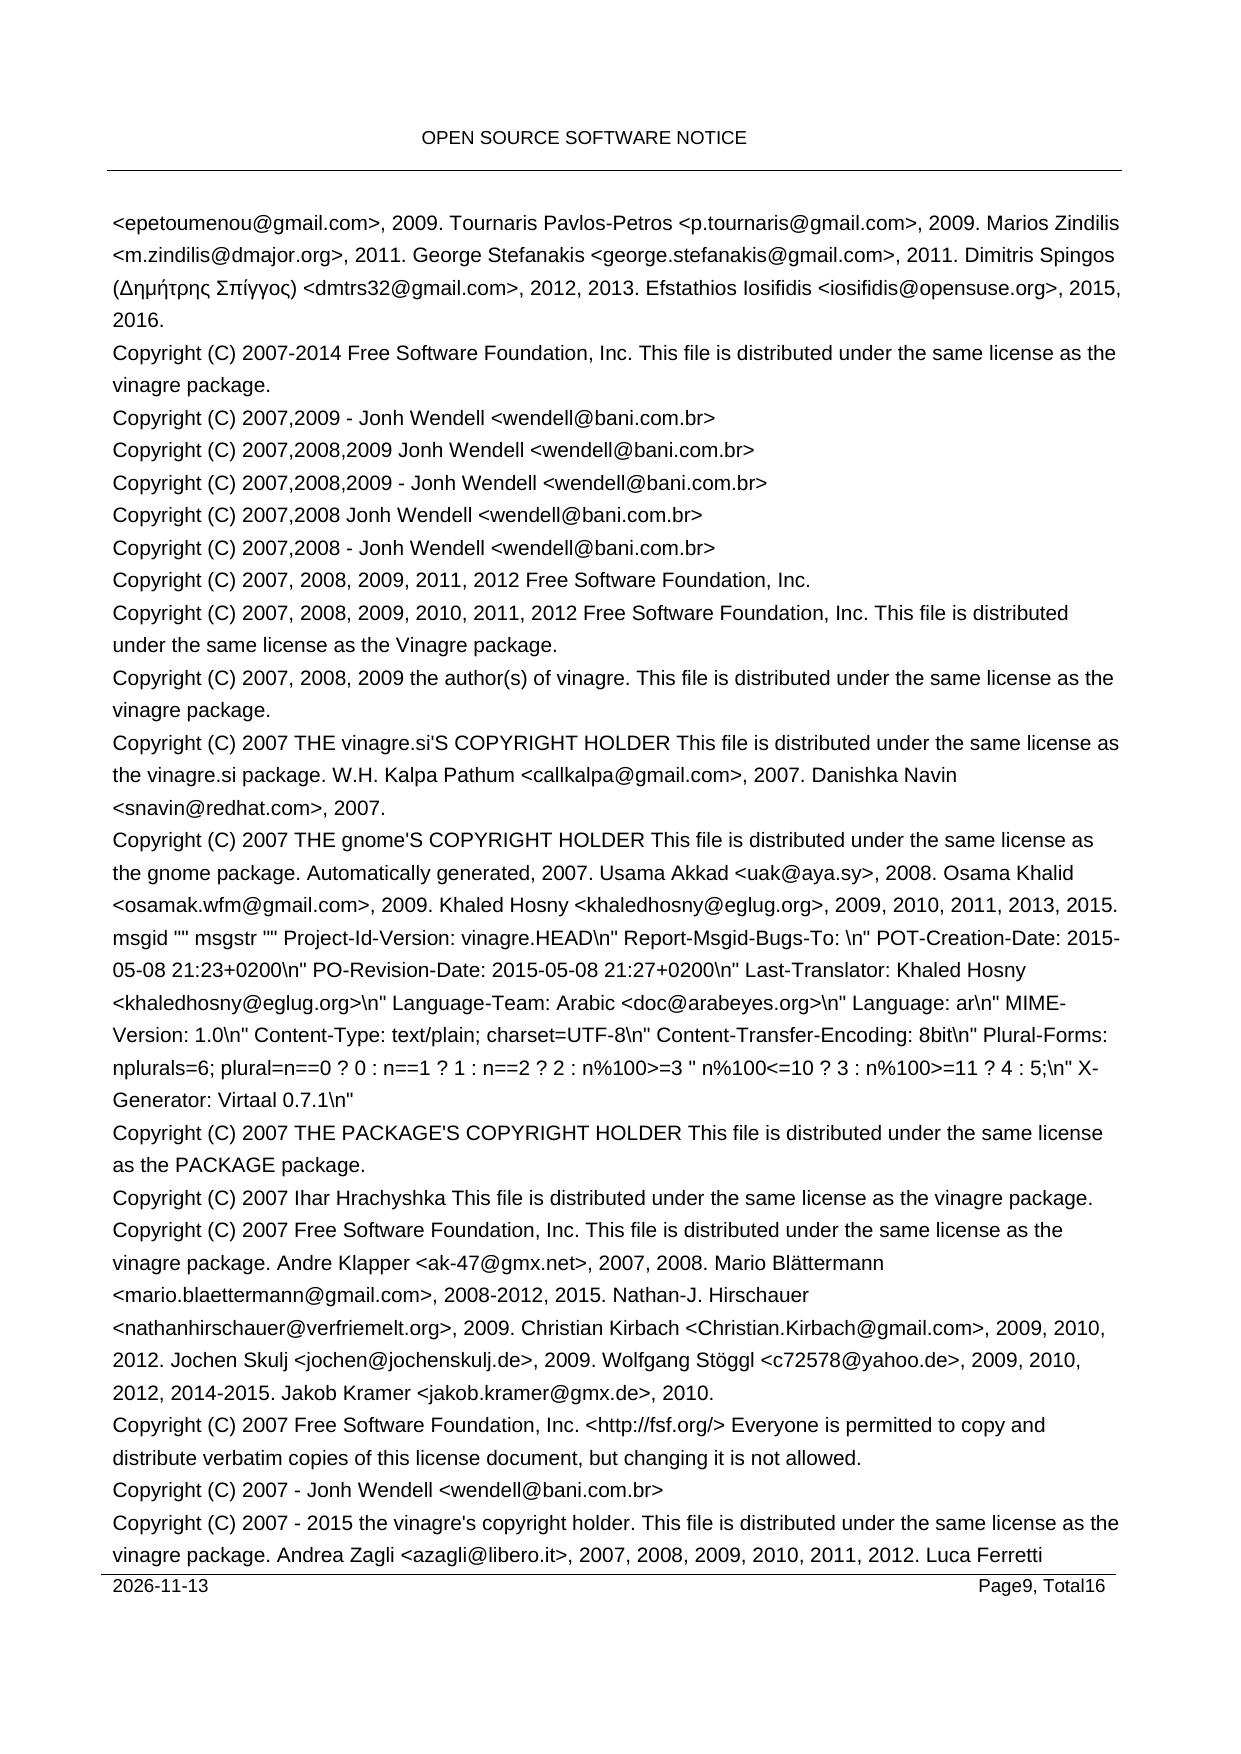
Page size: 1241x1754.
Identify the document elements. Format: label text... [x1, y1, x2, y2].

text Copyright (C) 2007 Ihar Hrachyshka This file is distributed under the same license as the vinagre package. [112, 1181, 1128, 1214]
text Copyright (C) 2007 THE gnome'S COPYRIGHT HOLDER This file is distributed under the same license as the gnome package. Automatically generated, 2007. Usama Akkad <uak@aya.sy>, 2008. Osama Khalid <osamak.wfm@gmail.com>, 2009. Khaled Hosny <khaledhosny@eglug.org>, 2009, 2010, 2011, 2013, 2015. msgid "" msgstr "" Project-Id-Version: vinagre.HEAD\n" Report-Msgid-Bugs-To: \n" POT-Creation-Date: 2015-05-08 21:23+0200\n" PO-Revision-Date: 2015-05-08 21:27+0200\n" Last-Translator: Khaled Hosny <khaledhosny@eglug.org>\n" Language-Team: Arabic <doc@arabeyes.org>\n" Language: ar\n" MIME-Version: 1.0\n" Content-Type: text/plain; charset=UTF-8\n" Content-Transfer-Encoding: 8bit\n" Plural-Forms: nplurals=6; plural=n==0 ? 0 : n==1 ? 1 : n==2 ? 2 : n%100>=3 " n%100<=10 ? 3 : n%100>=11 ? 4 : 5;\n" X-Generator: Virtaal 0.7.1\n" [112, 824, 1128, 1116]
text Copyright (C) 2007,2008 - Jonh Wendell <wendell@bani.com.br> [112, 531, 1128, 564]
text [112, 1506, 1128, 1571]
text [112, 206, 1128, 336]
text Copyright (C) 2007 THE PACKAGE'S COPYRIGHT HOLDER This file is distributed under the same license as the PACKAGE package. [112, 1116, 1128, 1181]
text Copyright (C) 2007,2009 - Jonh Wendell <wendell@bani.com.br> [112, 401, 1128, 434]
text Copyright (C) 2007 Free Software Foundation, Inc. This file is distributed under the same license as the vinagre package. Andre Klapper <ak-47@gmx.net>, 2007, 2008. Mario Blättermann <mario.blaettermann@gmail.com>, 2008-2012, 2015. Nathan-J. Hirschauer <nathanhirschauer@verfriemelt.org>, 2009. Christian Kirbach <Christian.Kirbach@gmail.com>, 2009, 2010, 2012. Jochen Skulj <jochen@jochenskulj.de>, 2009. Wolfgang Stöggl <c72578@yahoo.de>, 2009, 2010, 2012, 2014-2015. Jakob Kramer <jakob.kramer@gmx.de>, 2010. [112, 1214, 1128, 1409]
text Copyright (C) 2007,2008,2009 Jonh Wendell <wendell@bani.com.br> [112, 434, 1128, 466]
text Copyright (C) 2007, 2008, 2009, 2011, 2012 Free Software Foundation, Inc. [112, 564, 1128, 596]
text Copyright (C) 2007,2008 Jonh Wendell <wendell@bani.com.br> [112, 499, 1128, 531]
text Copyright (C) 2007, 2008, 2009 the author(s) of vinagre. This file is distributed under the same license as the vinagre package. [112, 661, 1128, 726]
text Copyright (C) 2007,2008,2009 - Jonh Wendell <wendell@bani.com.br> [112, 466, 1128, 499]
text Copyright (C) 2007 Free Software Foundation, Inc. <http://fsf.org/> Everyone is permitted to copy and distribute verbatim copies of this license document, but changing it is not allowed. [112, 1409, 1128, 1474]
text Copyright (C) 2007 THE vinagre.si'S COPYRIGHT HOLDER This file is distributed under the same license as the vinagre.si package. W.H. Kalpa Pathum <callkalpa@gmail.com>, 2007. Danishka Navin <snavin@redhat.com>, 2007. [112, 726, 1128, 824]
text Copyright (C) 2007-2014 Free Software Foundation, Inc. This file is distributed under the same license as the vinagre package. [112, 336, 1128, 401]
text Copyright (C) 2007, 2008, 2009, 2010, 2011, 2012 Free Software Foundation, Inc. This file is distributed under the same license as the Vinagre package. [112, 596, 1128, 661]
text Copyright (C) 2007 - Jonh Wendell <wendell@bani.com.br> [112, 1474, 1128, 1506]
